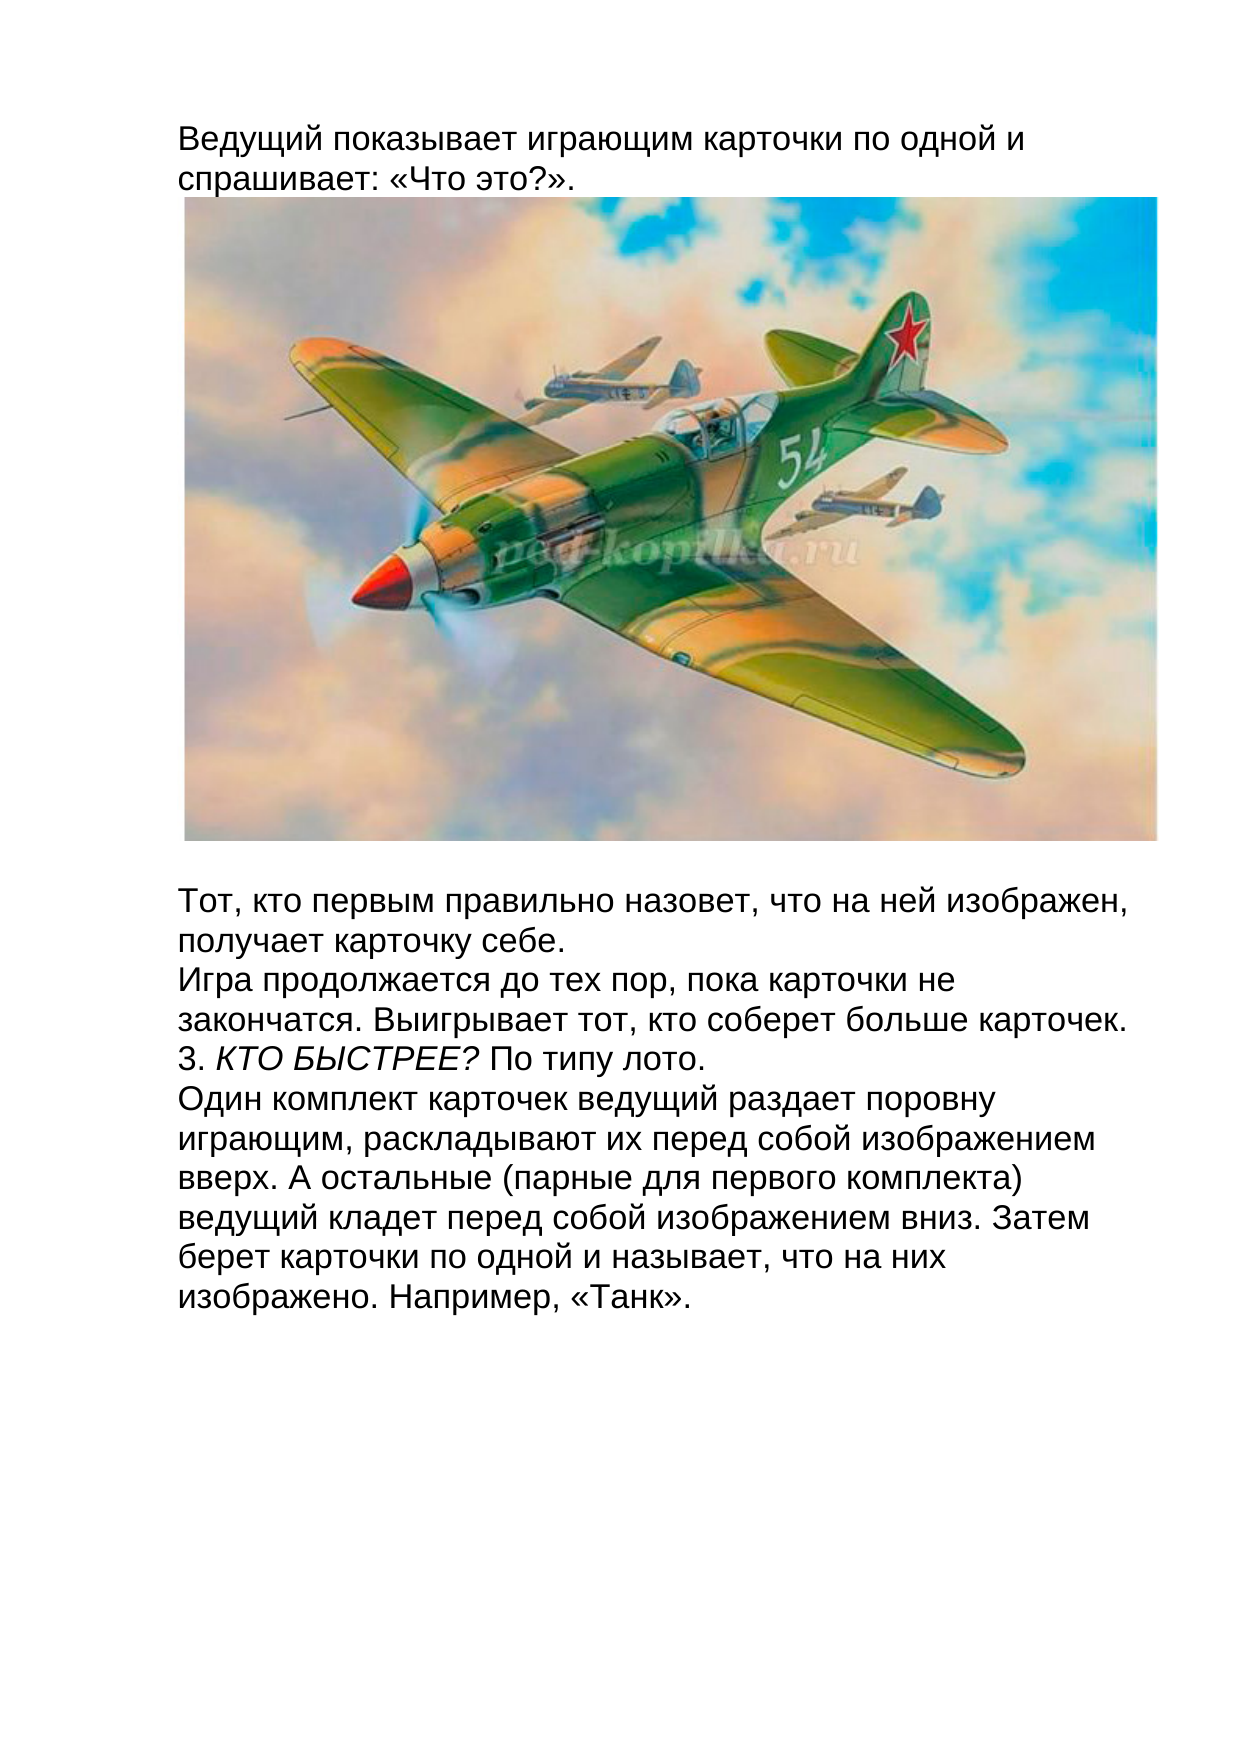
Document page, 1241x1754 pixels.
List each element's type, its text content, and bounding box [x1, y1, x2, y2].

text Тот, кто первым правильно назовет, что на ней изображен, получает карточку себе. Игра продолжается до тех пор, пока карточки не закончатся. Выигрывает тот, кто соберет больше карточек. 3. КТО БЫСТРЕЕ? По типу лото. Один комплект карточек ведущий раздает поровну играющим, раскладывают их перед собой изображением вверх. А остальные (парные для первого комплекта) ведущий кладет перед собой изображением вниз. Затем берет карточки по одной и называет, что на них изображено. Например, «Танк». [177, 841, 1152, 1316]
picture [177, 197, 1159, 841]
